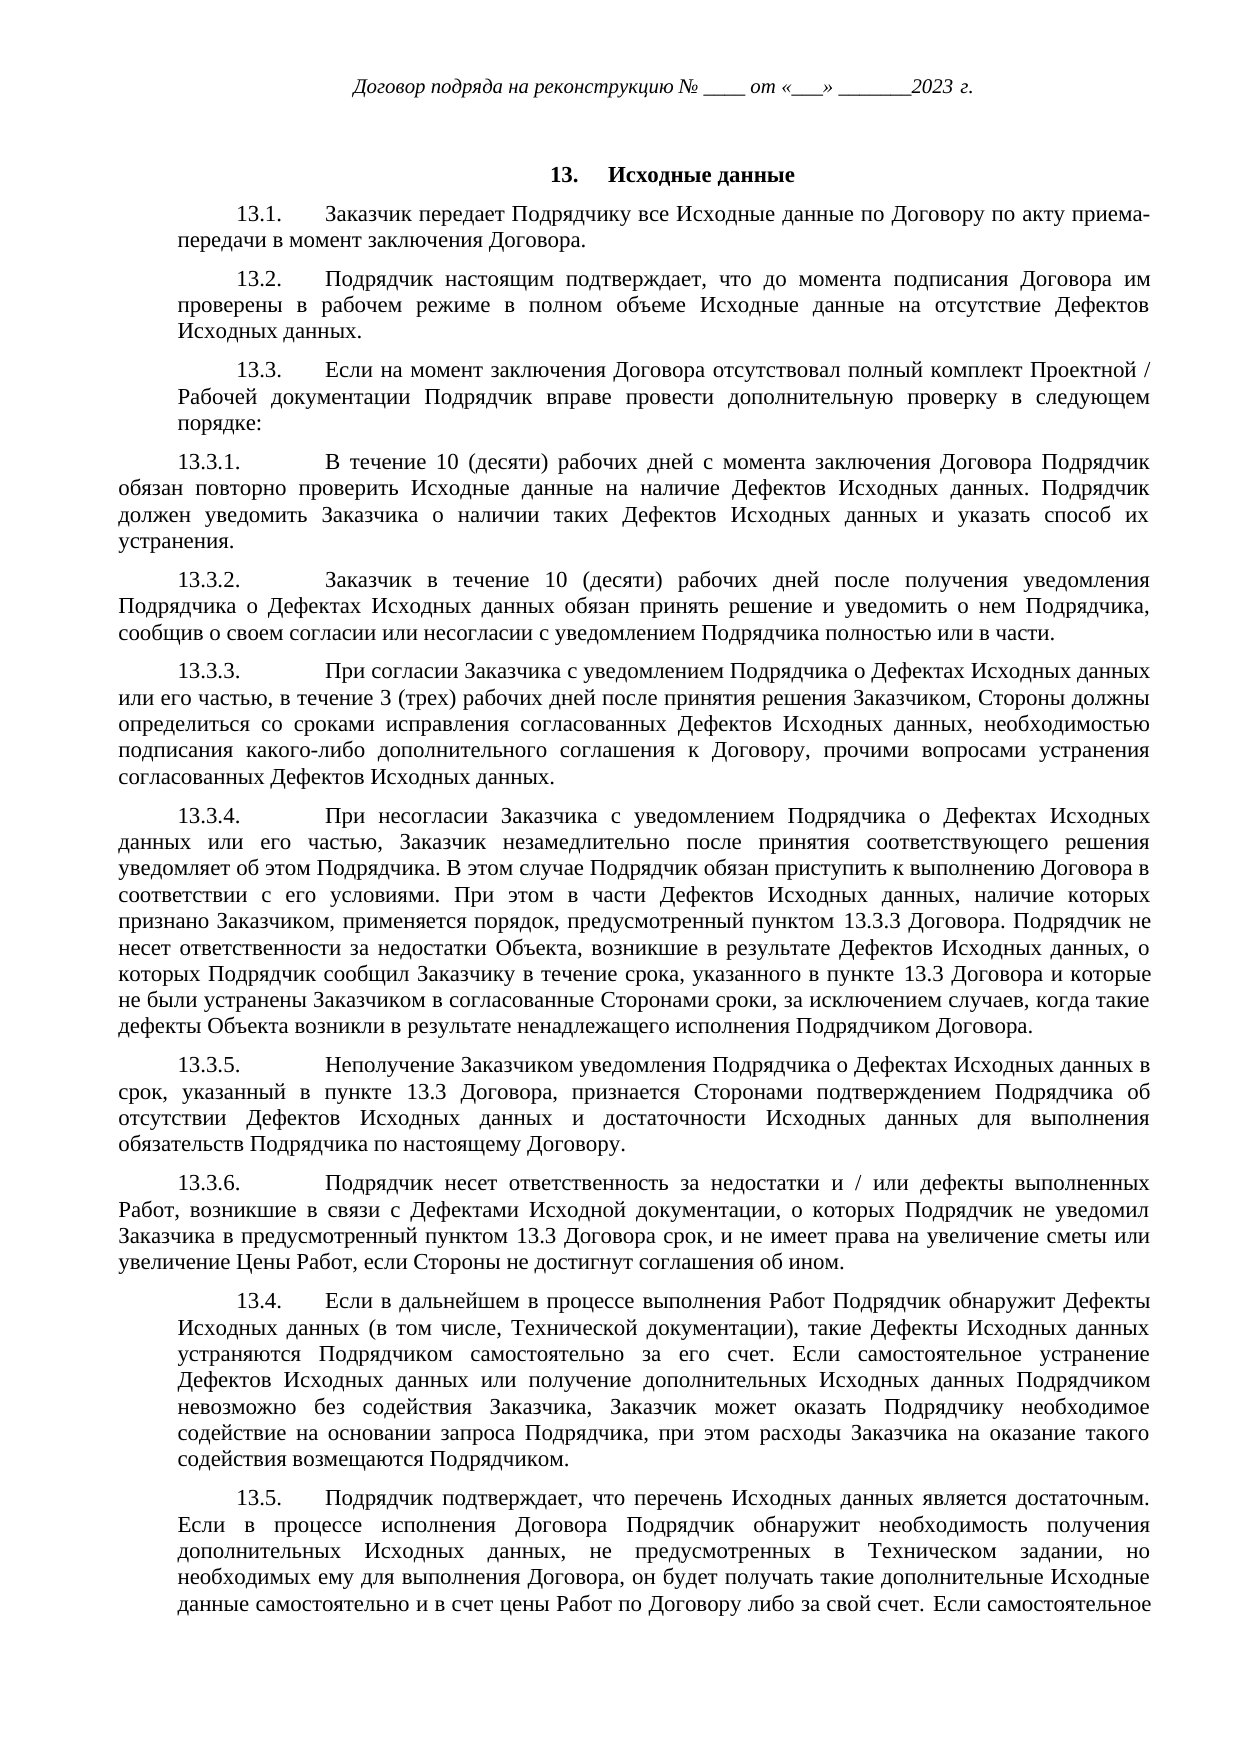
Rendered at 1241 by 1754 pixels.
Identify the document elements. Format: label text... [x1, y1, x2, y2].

text Заказчик в течение 10 (десяти) рабочих дней после получения уведомления Подрядчика о Дефектах Исходных данных обязан принять решение и уведомить о нем Подрядчика, сообщив о своем согласии или несогласии с уведомлением Подрядчика полностью или в части. [118, 566, 1152, 645]
text Неполучение Заказчиком уведомления Подрядчика о Дефектах Исходных данных в срок, указанный в пункте 13.3 Договора, признается Сторонами подтверждением Подрядчика об отсутствии Дефектов Исходных данных и достаточности Исходных данных для выполнения обязательств Подрядчика по настоящему Договору. [118, 1051, 1152, 1157]
text В течение 10 (десяти) рабочих дней с момента заключения Договора Подрядчик обязан повторно проверить Исходные данные на наличие Дефектов Исходных данных. Подрядчик должен уведомить Заказчика о наличии таких Дефектов Исходных данных и указать способ их устранения. [118, 448, 1152, 553]
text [177, 1484, 1152, 1616]
text Подрядчик настоящим подтверждает, что до момента подписания Договора им проверены в рабочем режиме в полном объеме Исходные данные на отсутствие Дефектов Исходных данных. [177, 265, 1152, 344]
text При согласии Заказчика с уведомлением Подрядчика о Дефектах Исходных данных или его частью, в течение 3 (трех) рабочих дней после принятия решения Заказчиком, Стороны должны определиться со сроками исправления согласованных Дефектов Исходных данных, необходимостью подписания какого-либо дополнительного соглашения к Договору, прочими вопросами устранения согласованных Дефектов Исходных данных. [118, 657, 1152, 789]
text Заказчик передает Подрядчику все Исходные данные по Договору по акту приема-передачи в момент заключения Договора. [177, 200, 1152, 252]
text Подрядчик несет ответственность за недостатки и / или дефекты выполненных Работ, возникшие в связи с Дефектами Исходной документации, о которых Подрядчик не уведомил Заказчика в предусмотренный пунктом 13.3 Договора срок, и не имеет права на увеличение сметы или увеличение Цены Работ, если Стороны не достигнут соглашения об ином. [118, 1169, 1152, 1275]
text Исходные данные [177, 161, 1152, 187]
text Если на момент заключения Договора отсутствовал полный комплект Проектной / Рабочей документации Подрядчик вправе провести дополнительную проверку в следующем порядке: [177, 356, 1152, 436]
text Если в дальнейшем в процессе выполнения Работ Подрядчик обнаружит Дефекты Исходных данных (в том числе, Технической документации), такие Дефекты Исходных данных устраняются Подрядчиком самостоятельно за его счет. Если самостоятельное устранение Дефектов Исходных данных или получение дополнительных Исходных данных Подрядчиком невозможно без содействия Заказчика, Заказчик может оказать Подрядчику необходимое содействие на основании запроса Подрядчика, при этом расходы Заказчика на оказание такого содействия возмещаются Подрядчиком. [177, 1287, 1152, 1472]
text При несогласии Заказчика с уведомлением Подрядчика о Дефектах Исходных данных или его частью, Заказчик незамедлительно после принятия соответствующего решения уведомляет об этом Подрядчика. В этом случае Подрядчик обязан приступить к выполнению Договора в соответствии с его условиями. При этом в части Дефектов Исходных данных, наличие которых признано Заказчиком, применяется порядок, предусмотренный пунктом 13.3.3 Договора. Подрядчик не несет ответственности за недостатки Объекта, возникшие в результате Дефектов Исходных данных, о которых Подрядчик сообщил Заказчику в течение срока, указанного в пункте 13.3 Договора и которые не были устранены Заказчиком в согласованные Сторонами сроки, за исключением случаев, когда такие дефекты Объекта возникли в результате ненадлежащего исполнения Подрядчиком Договора. [118, 802, 1152, 1039]
